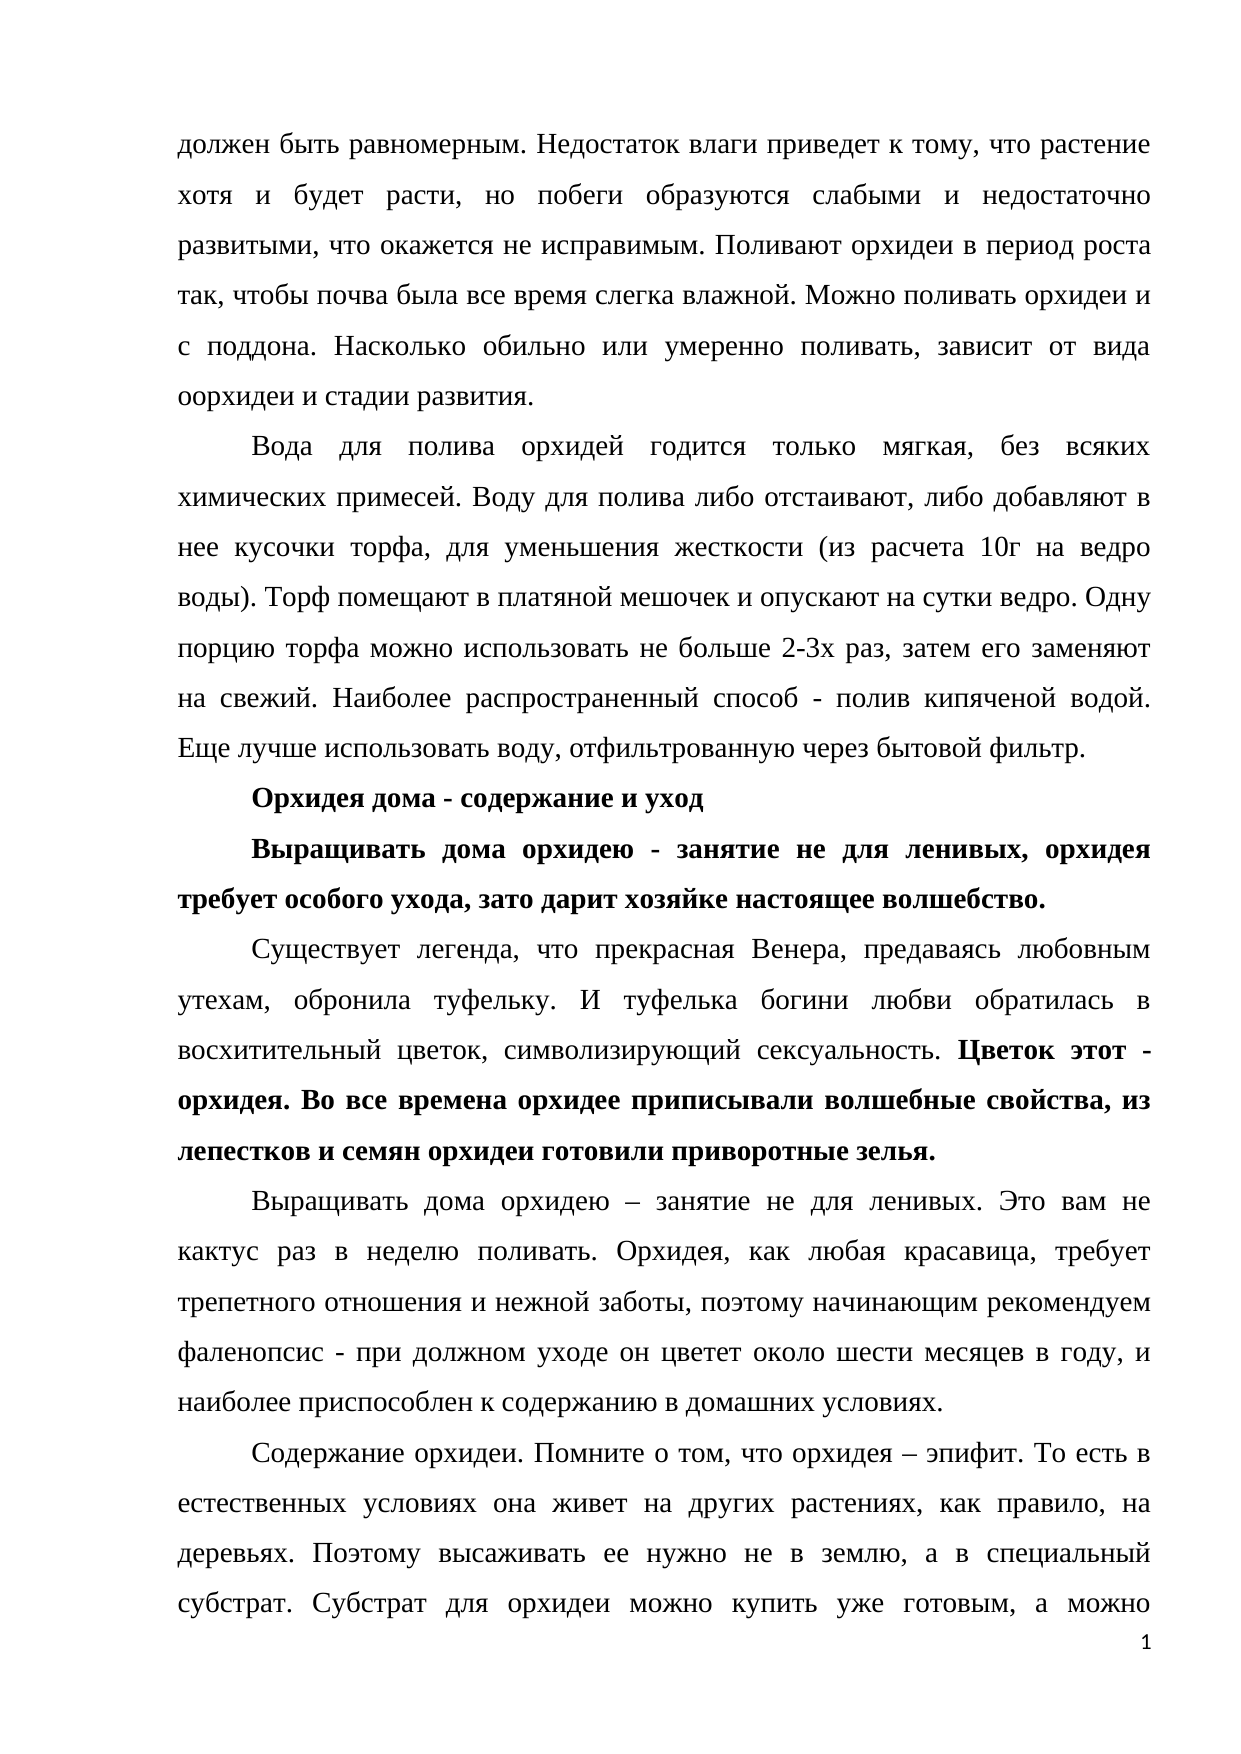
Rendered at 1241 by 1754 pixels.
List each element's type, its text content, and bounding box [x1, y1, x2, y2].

text Существует легенда, что прекрасная Венера, предаваясь любовным утехам, обронила туфельку. И туфелька богини любви обратилась в восхитительный цветок, символизирующий сексуальность. Цветок этот - орхидея. Во все времена орхидее приписывали волшебные свойства, из лепестков и семян орхидеи готовили приворотные зелья. [177, 932, 1152, 1166]
text Вода для полива орхидей годится только мягкая, без всяких химических примесей. Воду для полива либо отстаивают, либо добавляют в нее кусочки торфа, для уменьшения жесткости (из расчета 10г на ведро воды). Торф помещают в платяной мешочек и опускают на сутки ведро. Одну порцию торфа можно использовать не больше 2-3х раз, затем его заменяют на свежий. Наиболее распространенный способ - полив кипяченой водой. Еще лучше использовать воду, отфильтрованную через бытовой фильтр. [177, 428, 1152, 764]
subtitle Орхидея дома - содержание и уход [177, 781, 1152, 814]
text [177, 127, 1152, 412]
text Выращивать дома орхидею – занятие не для ленивых. Это вам не кактус раз в неделю поливать. Орхидея, как любая красавица, требует трепетного отношения и нежной заботы, поэтому начинающим рекомендуем фаленопсис - при должном уходе он цветет около шести месяцев в году, и наиболее приспособлен к содержанию в домашних условиях. [177, 1183, 1152, 1418]
text Выращивать дома орхидею - занятие не для ленивых, орхидея требует особого ухода, зато дарит хозяйке настоящее волшебство. [177, 831, 1152, 915]
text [177, 1435, 1152, 1619]
